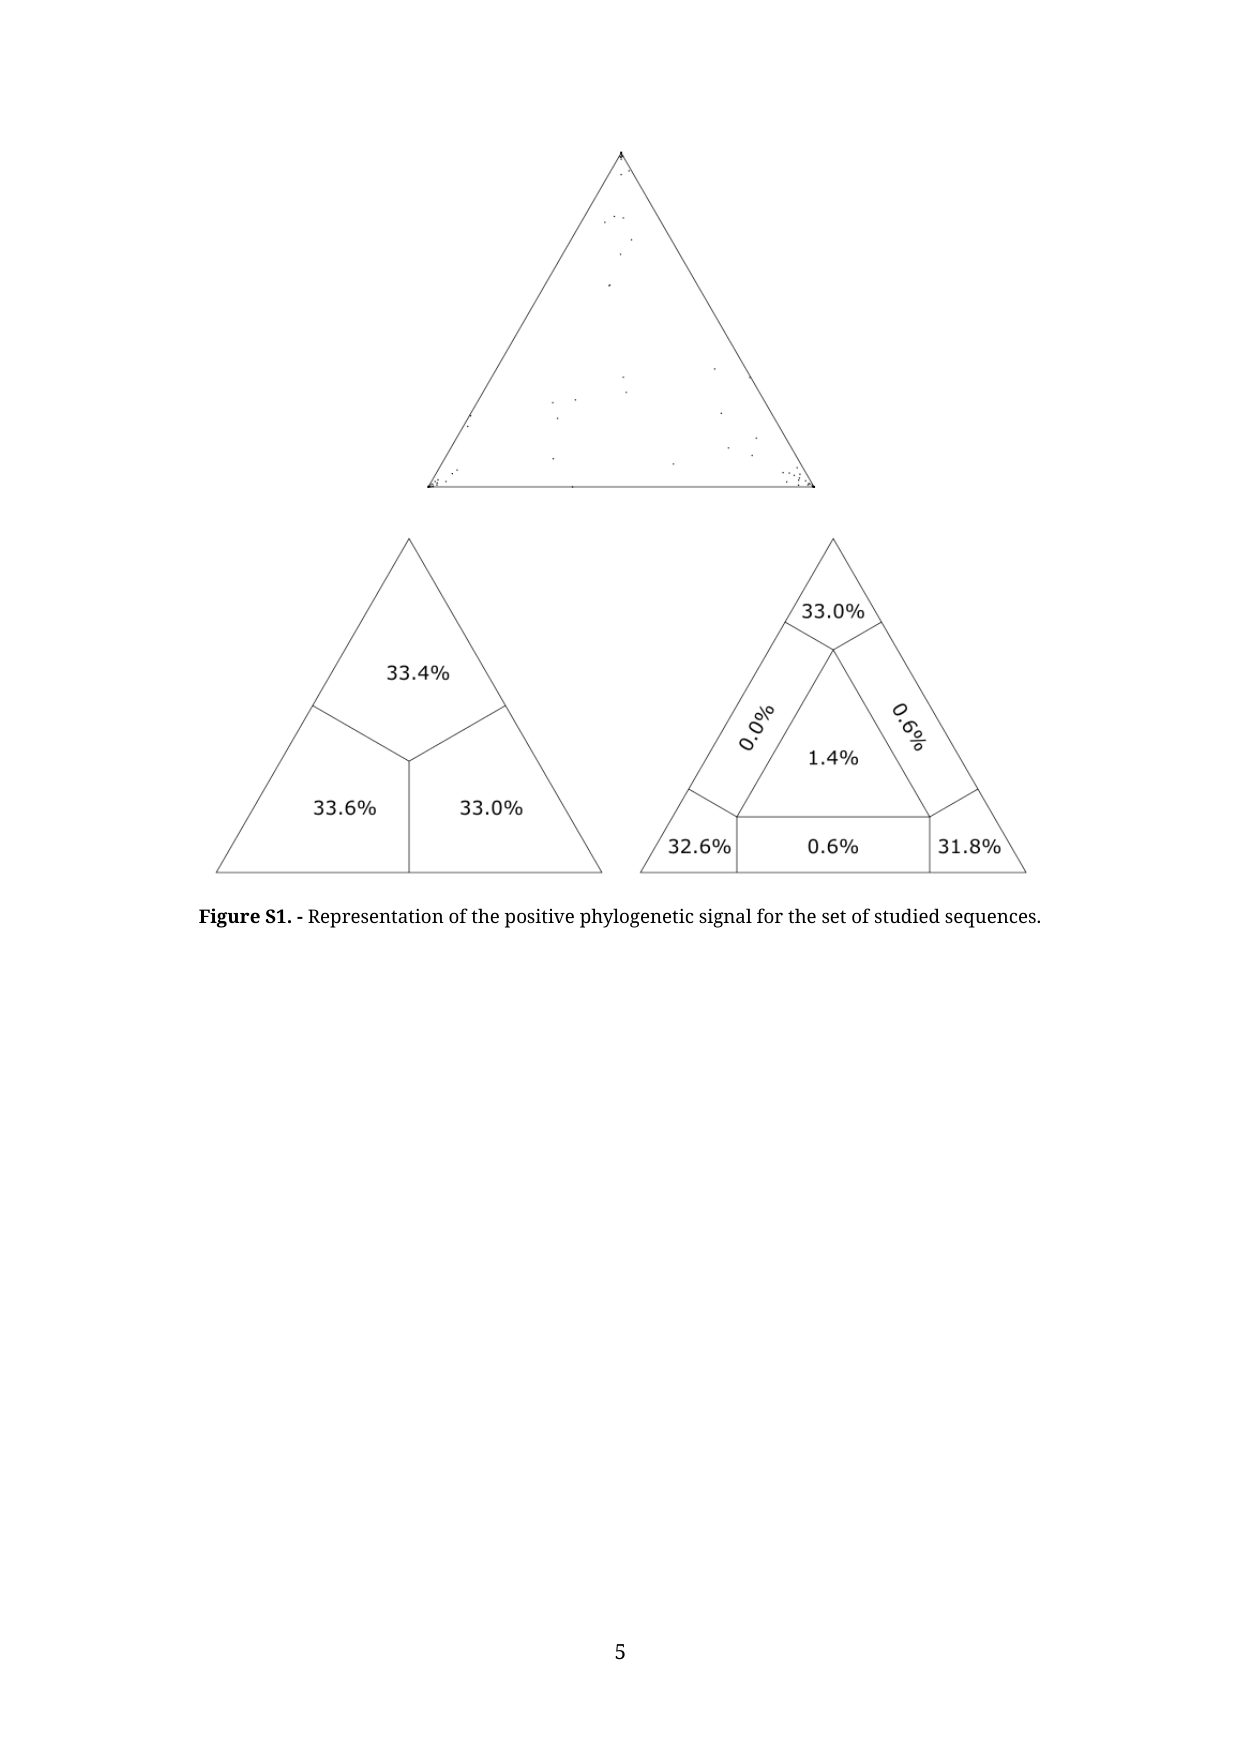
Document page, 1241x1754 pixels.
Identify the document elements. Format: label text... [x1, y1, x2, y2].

picture [210, 147, 1030, 880]
text Figure S1. - Representation of the positive phylogenetic signal for the set of studied sequences. [159, 904, 1081, 929]
